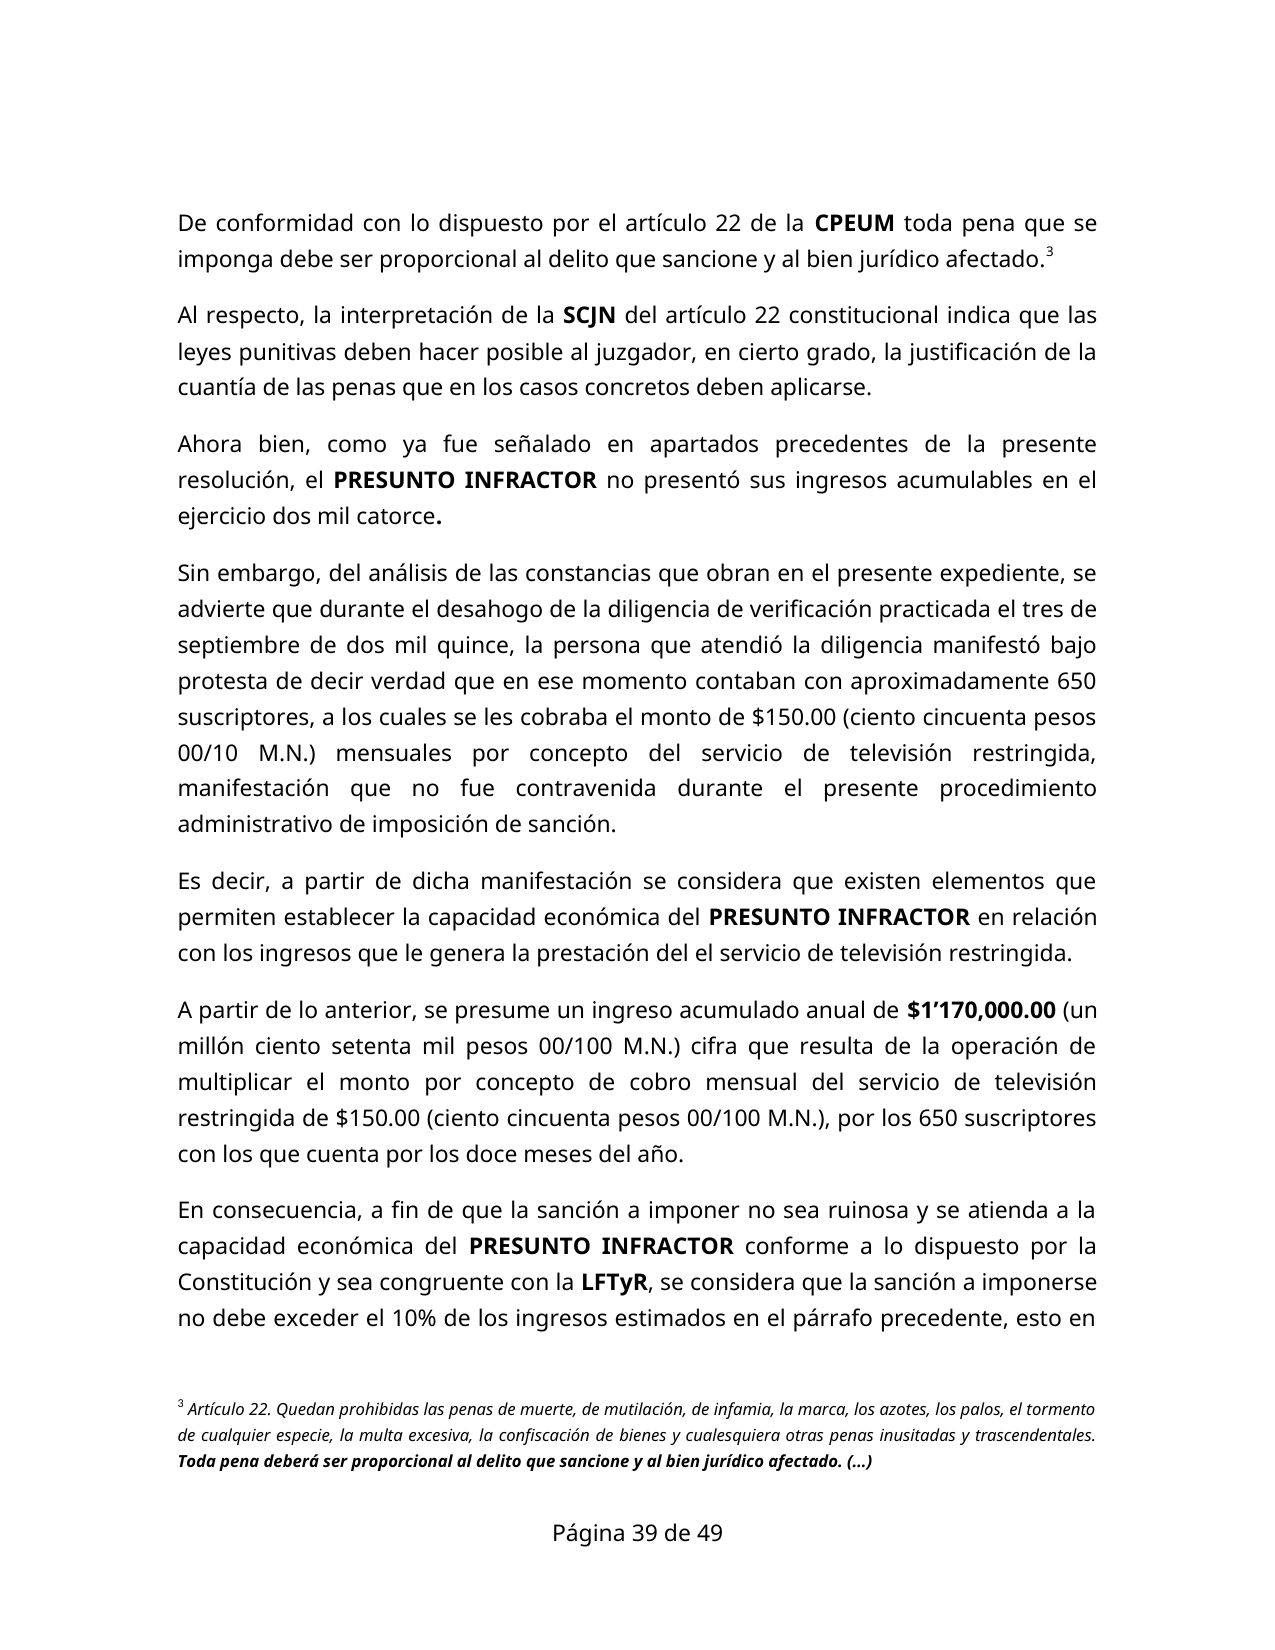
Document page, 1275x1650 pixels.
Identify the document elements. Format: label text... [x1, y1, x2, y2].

text Sin embargo, del análisis de las constancias que obran en el presente expediente, se advierte que durante el desahogo de la diligencia de verificación practicada el tres de septiembre de dos mil quince, la persona que atendió la diligencia manifestó bajo protesta de decir verdad que en ese momento contaban con aproximadamente 650 suscriptores, a los cuales se les cobraba el monto de $150.00 (ciento cincuenta pesos 00/10 M.N.) mensuales por concepto del servicio de televisión restringida, manifestación que no fue contravenida durante el presente procedimiento administrativo de imposición de sanción. [177, 557, 1098, 839]
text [177, 1194, 1098, 1333]
text A partir de lo anterior, se presume un ingreso acumulado anual de $1’170,000.00 (un millón ciento setenta mil pesos 00/100 M.N.) cifra que resulta de la operación de multiplicar el monto por concepto de cobro mensual del servicio de televisión restringida de $150.00 (ciento cincuenta pesos 00/100 M.N.), por los 650 suscriptores con los que cuenta por los doce meses del año. [177, 994, 1098, 1169]
text Al respecto, la interpretación de la SCJN del artículo 22 constitucional indica que las leyes punitivas deben hacer posible al juzgador, en cierto grado, la justificación de la cuantía de las penas que en los casos concretos deben aplicarse. [177, 299, 1098, 403]
text De conformidad con lo dispuesto por el artículo 22 de la CPEUM toda pena que se imponga debe ser proporcional al delito que sancione y al bien jurídico afectado. [177, 207, 1098, 274]
text Ahora bien, como ya fue señalado en apartados precedentes de la presente resolución, el PRESUNTO INFRACTOR no presentó sus ingresos acumulables en el ejercicio dos mil catorce. [177, 428, 1098, 531]
text Es decir, a partir de dicha manifestación se considera que existen elementos que permiten establecer la capacidad económica del PRESUNTO INFRACTOR en relación con los ingresos que le genera la prestación del el servicio de televisión restringida. [177, 865, 1098, 968]
